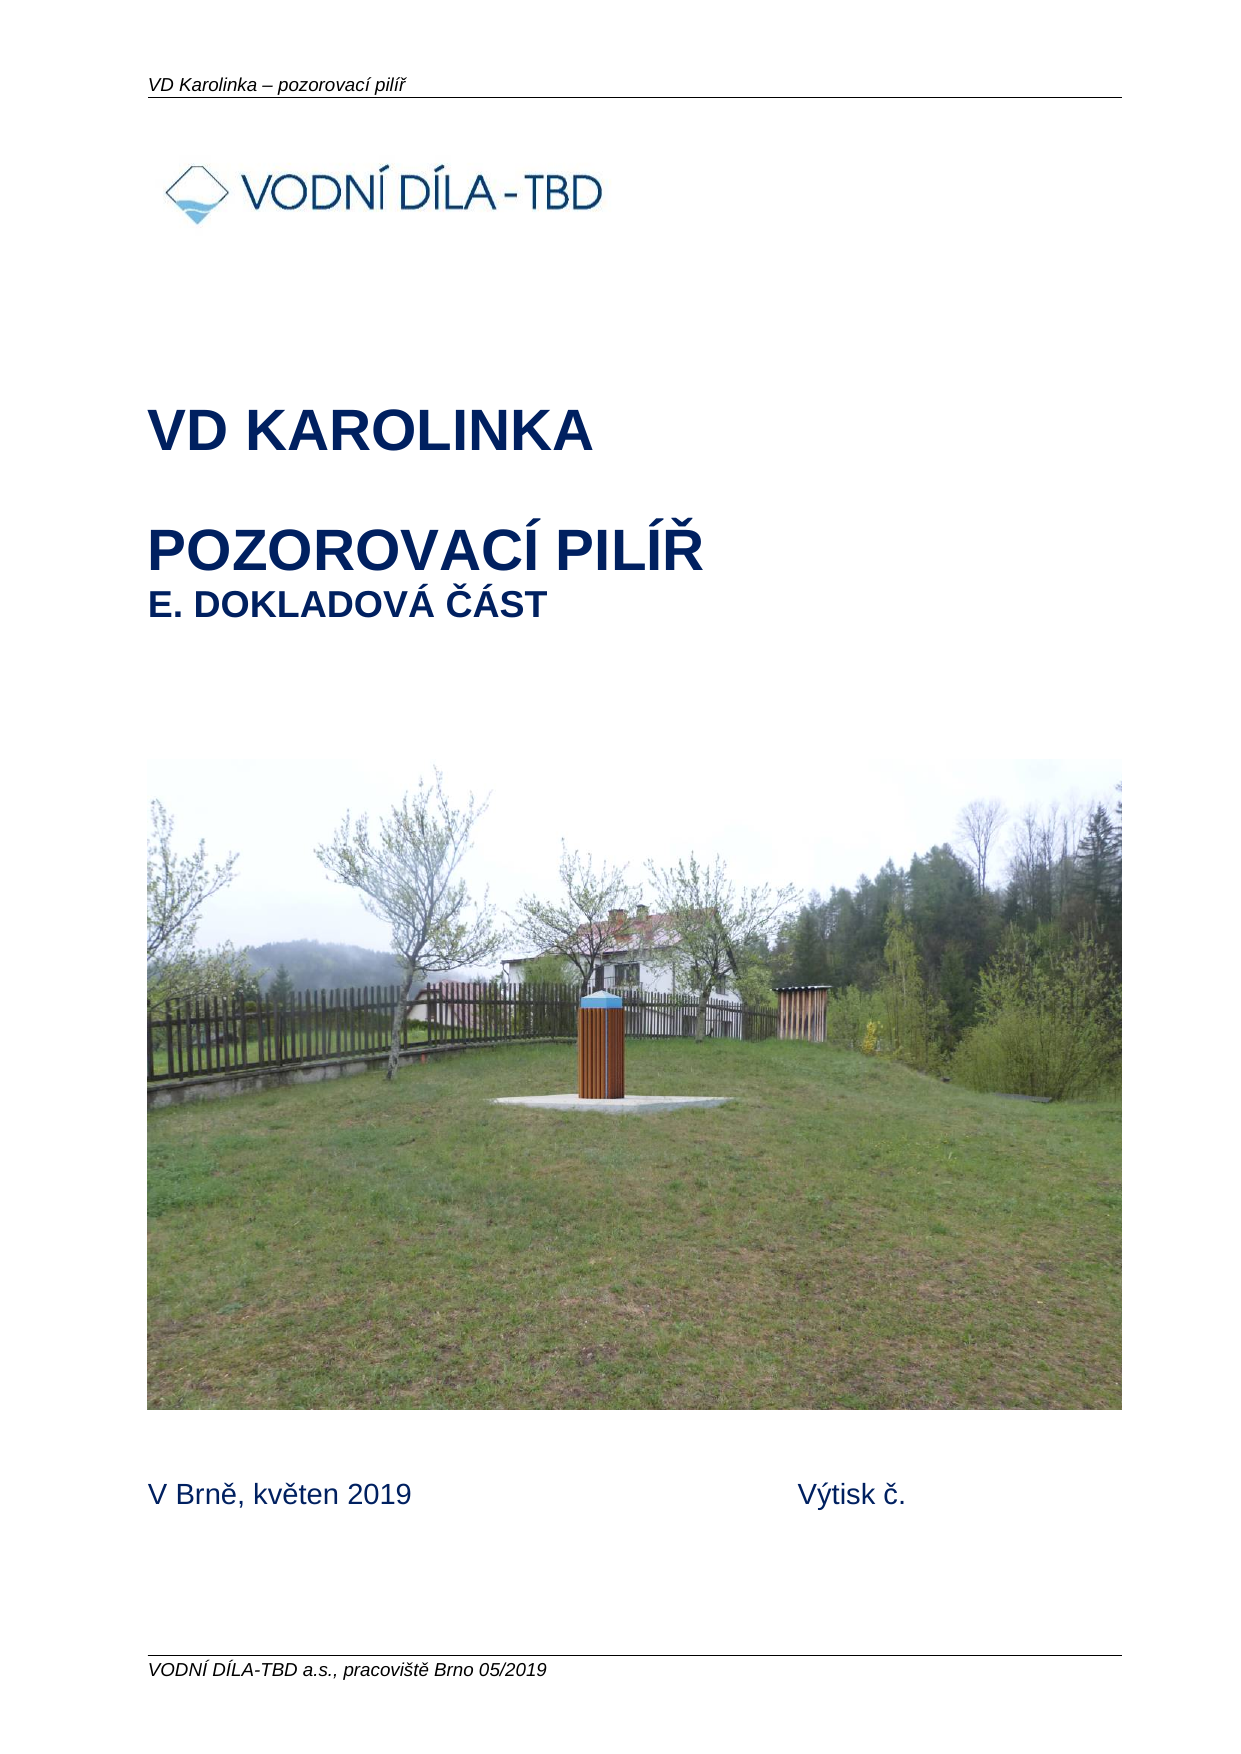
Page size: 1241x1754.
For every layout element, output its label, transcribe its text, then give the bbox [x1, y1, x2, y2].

text VD KAROLINKA [148, 395, 1122, 462]
text POZOROVACÍ PILÍŘ [148, 515, 1122, 582]
picture [147, 759, 1122, 1410]
picture [147, 147, 620, 242]
text E. DOKLADOVÁ ČÁST [148, 582, 1122, 625]
text V Brně, květen 2019 Výtisk č. [148, 1477, 1122, 1510]
